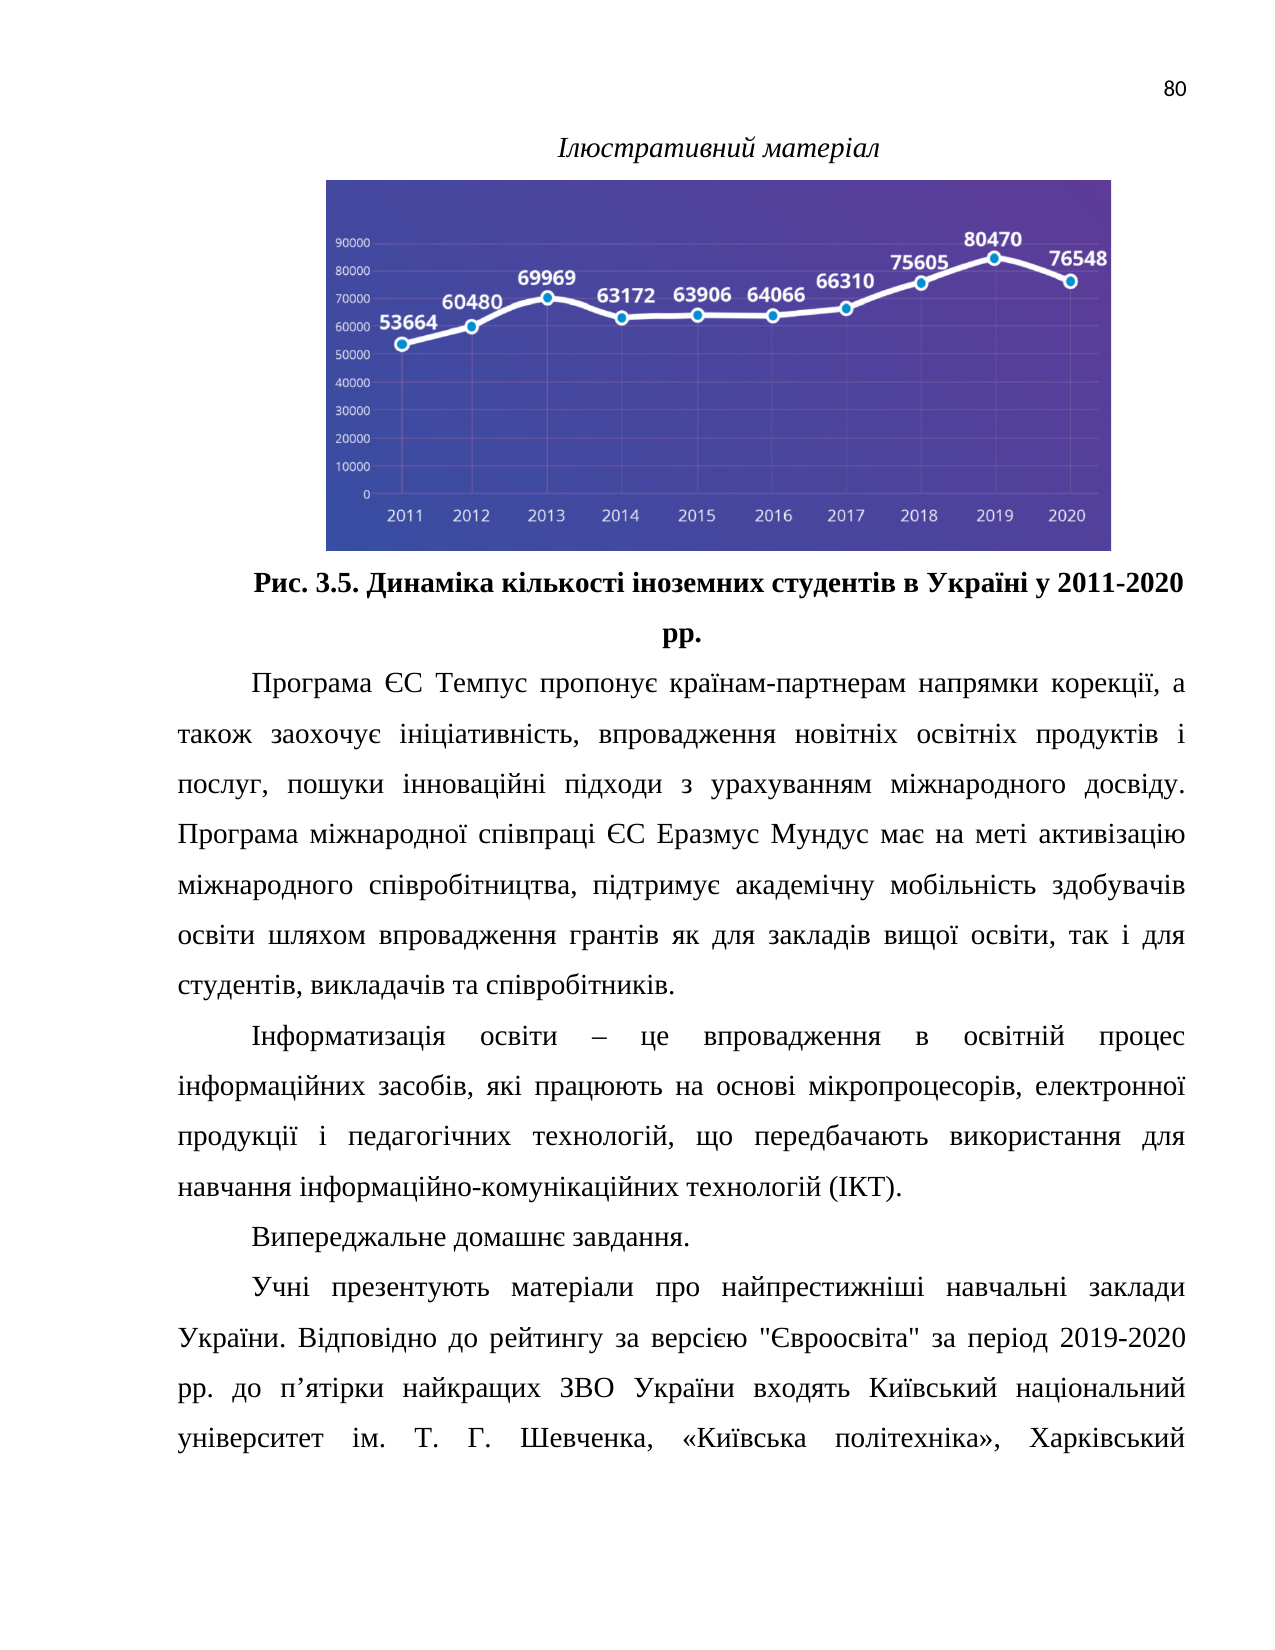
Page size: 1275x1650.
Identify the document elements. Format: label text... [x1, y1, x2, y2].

text Рис. 3.5. Динаміка кількості іноземних студентів в Україні у 2011-2020 рр. [177, 565, 1186, 649]
picture [326, 180, 1112, 551]
text Програма ЄС Темпус пропонує країнам-партнерам напрямки корекції, а також заохочує ініціативність, впровадження новітніх освітніх продуктів і послуг, пошуки інноваційні підходи з урахуванням міжнародного досвіду. Програма міжнародної співпраці ЄС Еразмус Мундус має на меті активізацію міжнародного співробітництва, підтримує академічну мобільність здобувачів освіти шляхом впровадження грантів як для закладів вищої освіти, так і для студентів, викладачів та співробітників. [177, 666, 1186, 1001]
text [177, 1269, 1186, 1454]
text Випереджальне домашнє завдання. [177, 1219, 1186, 1253]
text Інформатизація освіти – це впровадження в освітній процес інформаційних засобів, які працюють на основі мікропроцесорів, електронної продукції і педагогічних технологій, що передбачають використання для навчання інформаційно-комунікаційних технологій (ІКТ). [177, 1018, 1186, 1202]
text Ілюстративний матеріал [177, 130, 1186, 163]
